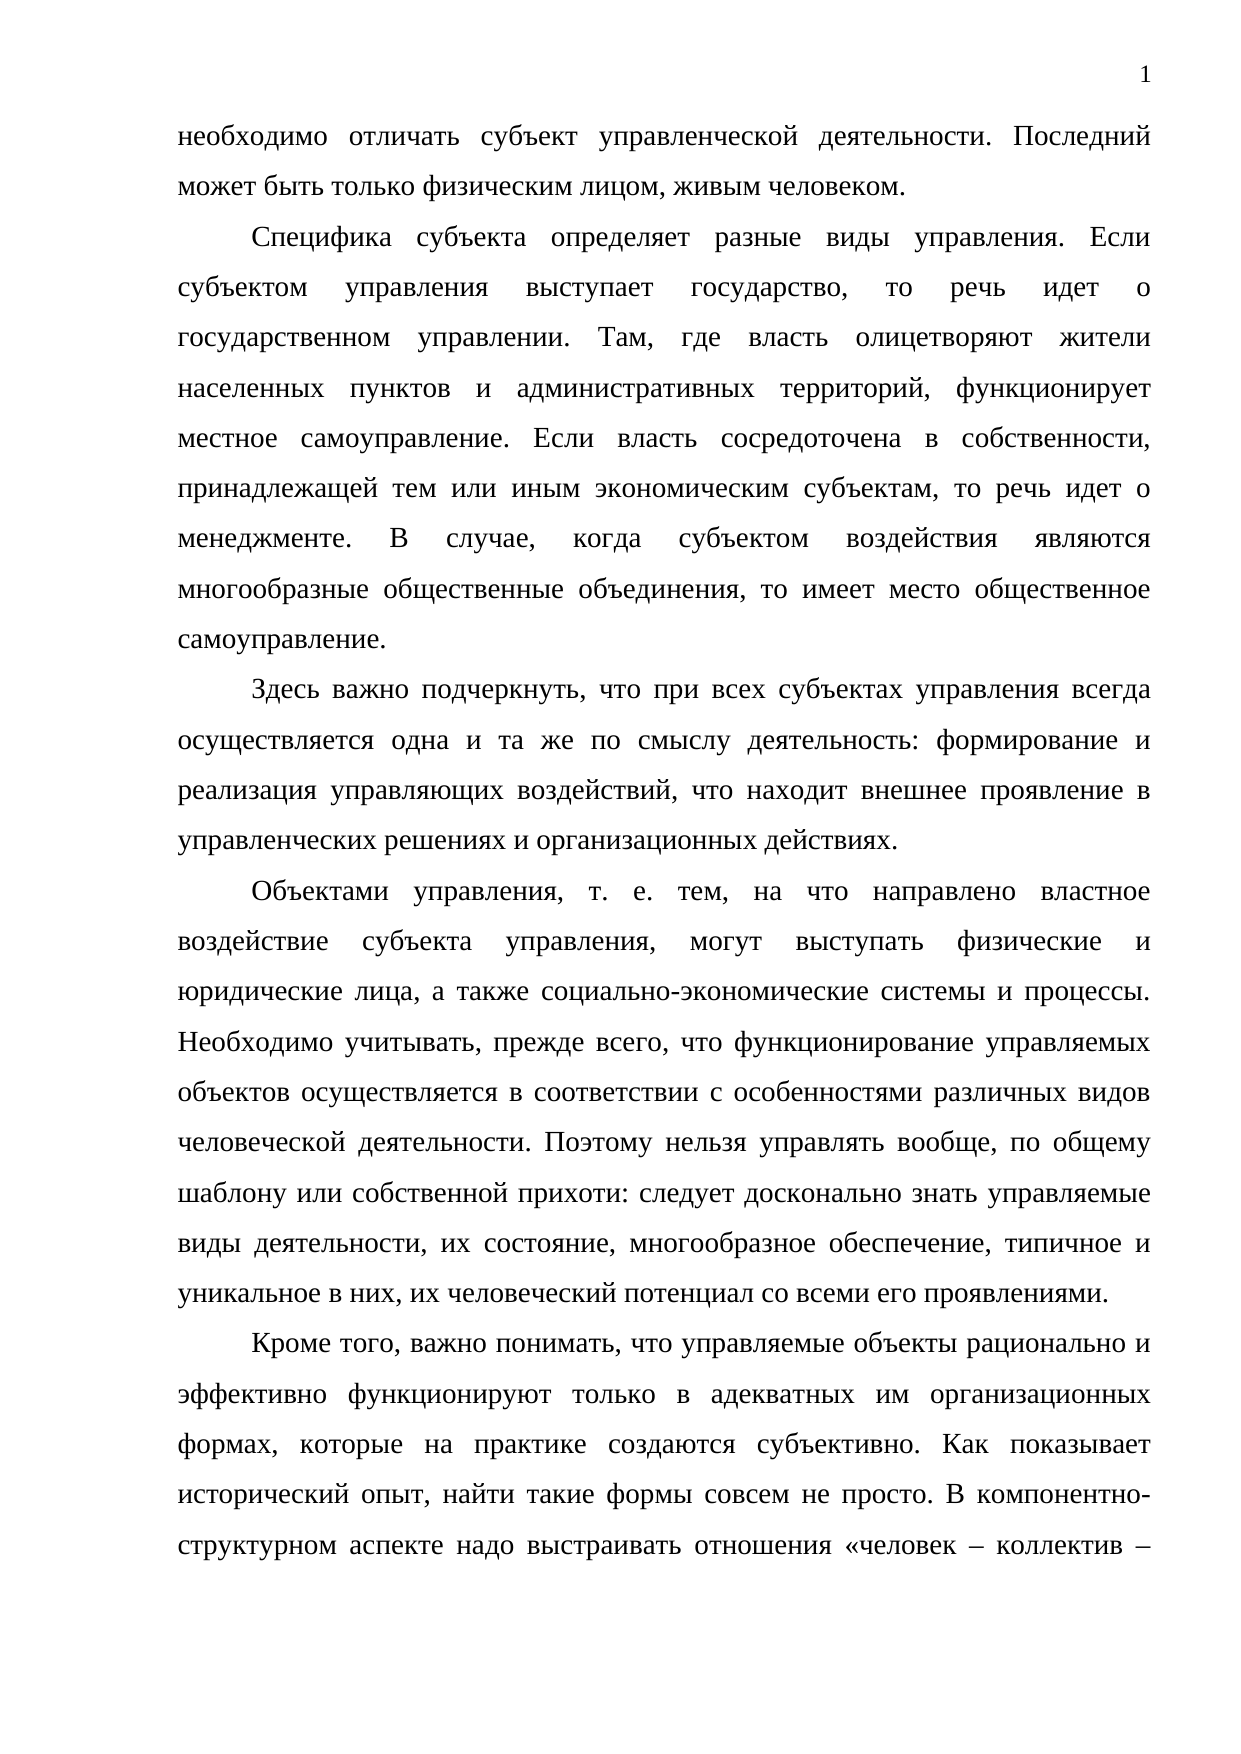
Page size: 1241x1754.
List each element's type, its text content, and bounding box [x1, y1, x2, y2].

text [177, 118, 1152, 202]
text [177, 1326, 1152, 1560]
text Объектами управления, т. е. тем, на что направлено властное воздействие субъекта управления, могут выступать физические и юридические лица, а также социально-экономические системы и процессы. Необходимо учитывать, прежде всего, что функционирование управляемых объектов осуществляется в соответствии с особенностями различных видов человеческой деятельности. Поэтому нельзя управлять вообще, по общему шаблону или собственной прихоти: следует досконально знать управляемые виды деятельности, их состояние, многообразное обеспечение, типичное и уникальное в них, их человеческий потенциал со всеми его проявлениями. [177, 873, 1152, 1309]
text Специфика субъекта определяет разные виды управления. Если субъектом управления выступает государство, то речь идет о государственном управлении. Там, где власть олицетворяют жители населенных пунктов и административных территорий, функционирует местное самоуправление. Если власть сосредоточена в собственности, принадлежащей тем или иным экономическим субъектам, то речь идет о менеджменте. В случае, когда субъектом воздействия являются многообразные общественные объединения, то имеет место общественное самоуправление. [177, 219, 1152, 655]
text Здесь важно подчеркнуть, что при всех субъектах управления всегда осуществляется одна и та же по смыслу деятельность: формирование и реализация управляющих воздействий, что находит внешнее проявление в управленческих решениях и организационных действиях. [177, 672, 1152, 856]
